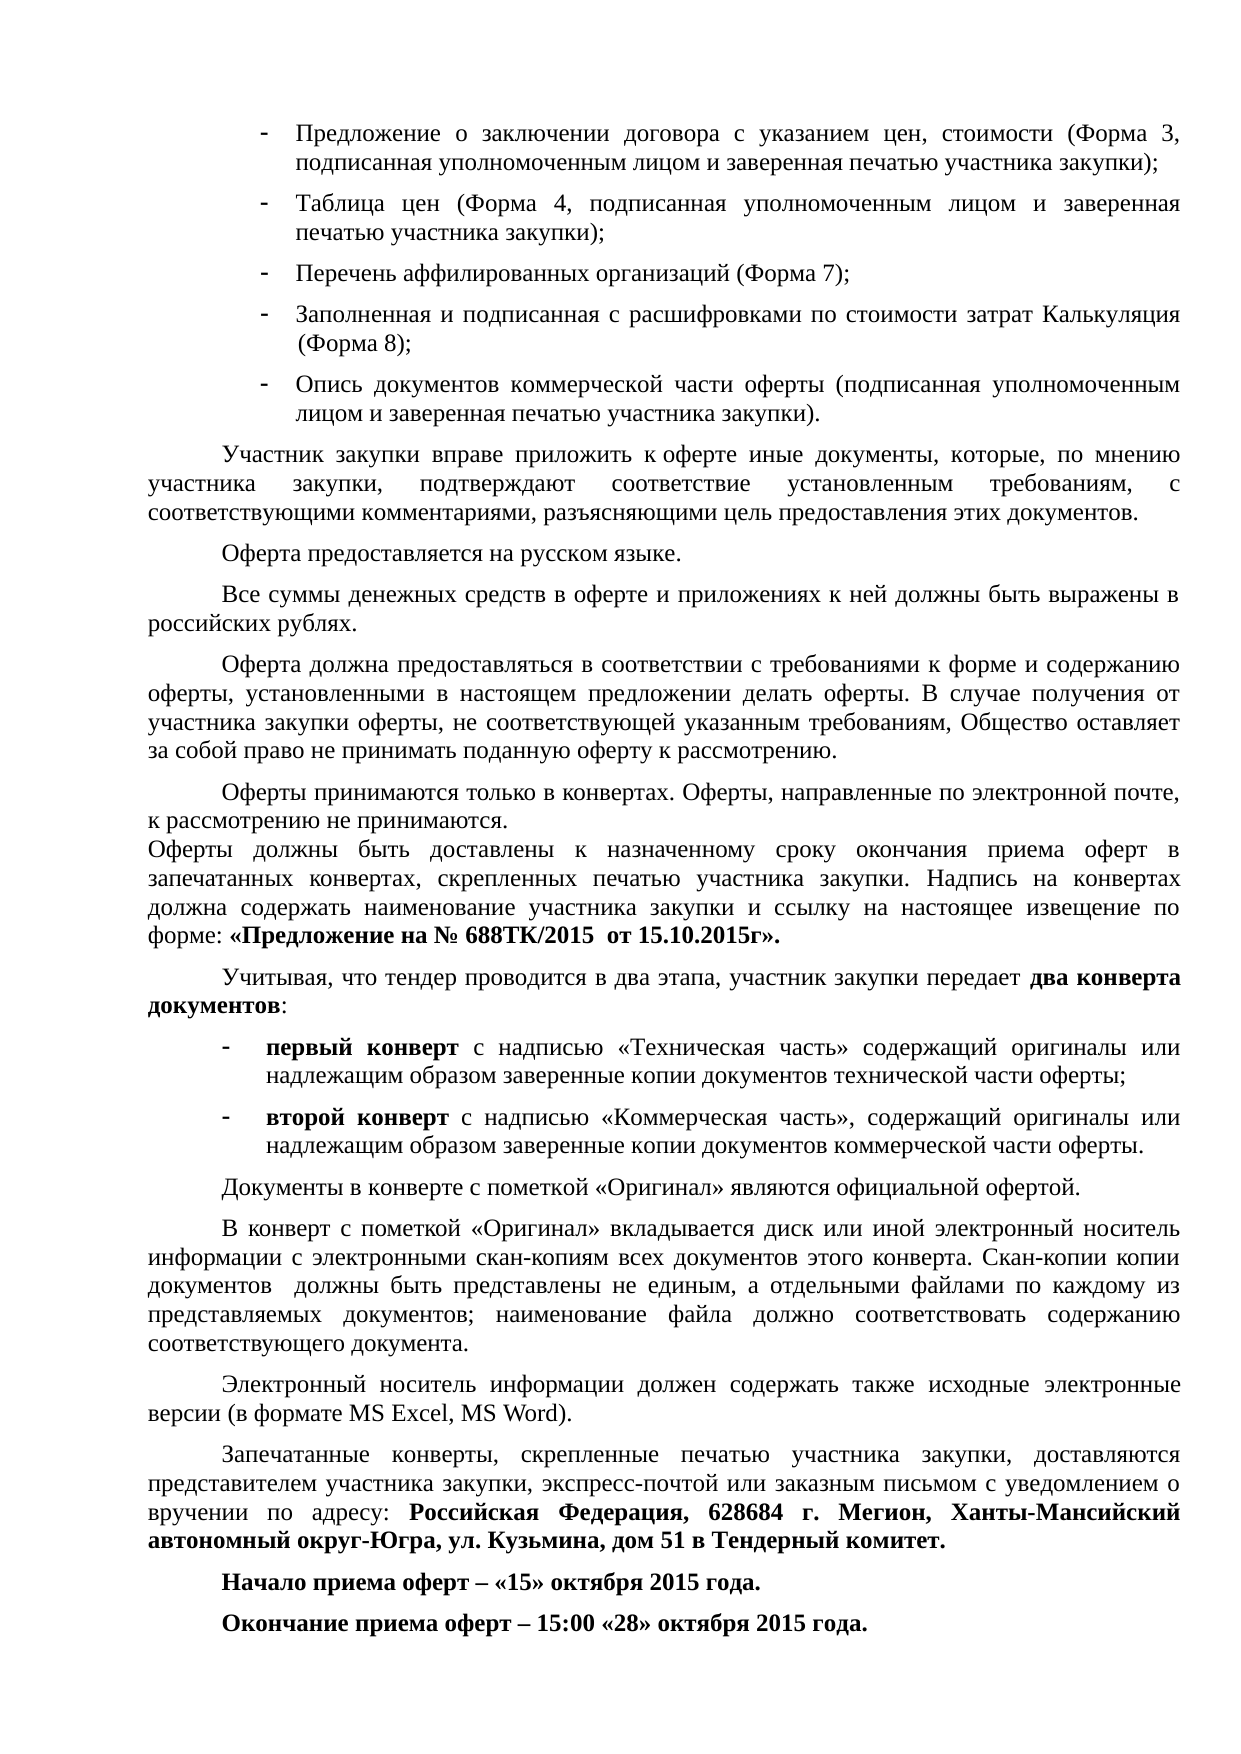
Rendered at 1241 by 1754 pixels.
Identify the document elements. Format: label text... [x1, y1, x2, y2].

text Оферты должны быть доставлены к назначенному сроку окончания приема оферт в запечатанных конвертах, скрепленных печатью участника закупки. Надпись на конвертах должна содержать наименование участника закупки и ссылку на настоящее извещение по форме: «Предложение на № 688ТК/2015 от 15.10.2015г». [148, 834, 1181, 949]
text Запечатанные конверты, скрепленные печатью участника закупки, доставляются представителем участника закупки, экспресс-почтой или заказным письмом с уведомлением о вручении по адресу: Российская Федерация, 628684 г. Мегион, Ханты-Мансийский автономный округ-Югра, ул. Кузьмина, дом 51 в Тендерный комитет. [148, 1439, 1181, 1554]
text Оферты принимаются только в конвертах. Оферты, направленные по электронной почте, к рассмотрению не принимаются. [148, 777, 1181, 834]
text Участник закупки вправе приложить к оферте иные документы, которые, по мнению участника закупки, подтверждают соответствие установленным требованиям, с соответствующими комментариями, разъясняющими цель предоставления этих документов. [148, 439, 1181, 526]
list Таблица цен (Форма 4, подписанная уполномоченным лицом и заверенная печатью участника закупки); [260, 188, 1181, 246]
text В конверт с пометкой «Оригинал» вкладывается диск или иной электронный носитель информации с электронными скан-копиям всех документов этого конверта. Скан-копии копии документов должны быть представлены не единым, а отдельными файлами по каждому из представляемых документов; наименование файла должно соответствовать содержанию соответствующего документа. [148, 1213, 1181, 1357]
list второй конверт с надписью «Коммерческая часть», содержащий оригиналы или надлежащим образом заверенные копии документов коммерческой части оферты. [222, 1102, 1181, 1159]
text Окончание приема оферт – 15:00 «28» октября 2015 года. [221, 1608, 1181, 1637]
text Документы в конверте с пометкой «Оригинал» являются официальной офертой. [148, 1172, 1181, 1201]
list первый конверт с надписью «Техническая часть» содержащий оригиналы или надлежащим образом заверенные копии документов технической части оферты; [222, 1032, 1181, 1089]
text Все суммы денежных средств в оферте и приложениях к ней должны быть выражены в российских рублях. [148, 579, 1181, 637]
text Оферта предоставляется на русском языке. [148, 538, 1181, 567]
text Начало приема оферт – «15» октября 2015 года. [221, 1567, 1181, 1596]
list Перечень аффилированных организаций (Форма 7); [260, 258, 1181, 287]
text Оферта должна предоставляться в соответствии с требованиями к форме и содержанию оферты, установленными в настоящем предложении делать оферты. В случае получения от участника закупки оферты, не соответствующей указанным требованиям, Общество оставляет за собой право не принимать поданную оферту к рассмотрению. [148, 649, 1181, 764]
text Учитывая, что тендер проводится в два этапа, участник закупки передает два конверта документов: [148, 962, 1181, 1019]
text Электронный носитель информации должен содержать также исходные электронные версии (в формате MS Excel, MS Word). [148, 1369, 1181, 1427]
list Предложение о заключении договора с указанием цен, стоимости (Форма 3, подписанная уполномоченным лицом и заверенная печатью участника закупки); [260, 118, 1181, 176]
list Заполненная и подписанная с расшифровками по стоимости затрат Калькуляция (Форма 8); [260, 299, 1181, 357]
list Опись документов коммерческой части оферты (подписанная уполномоченным лицом и заверенная печатью участника закупки). [260, 369, 1181, 427]
